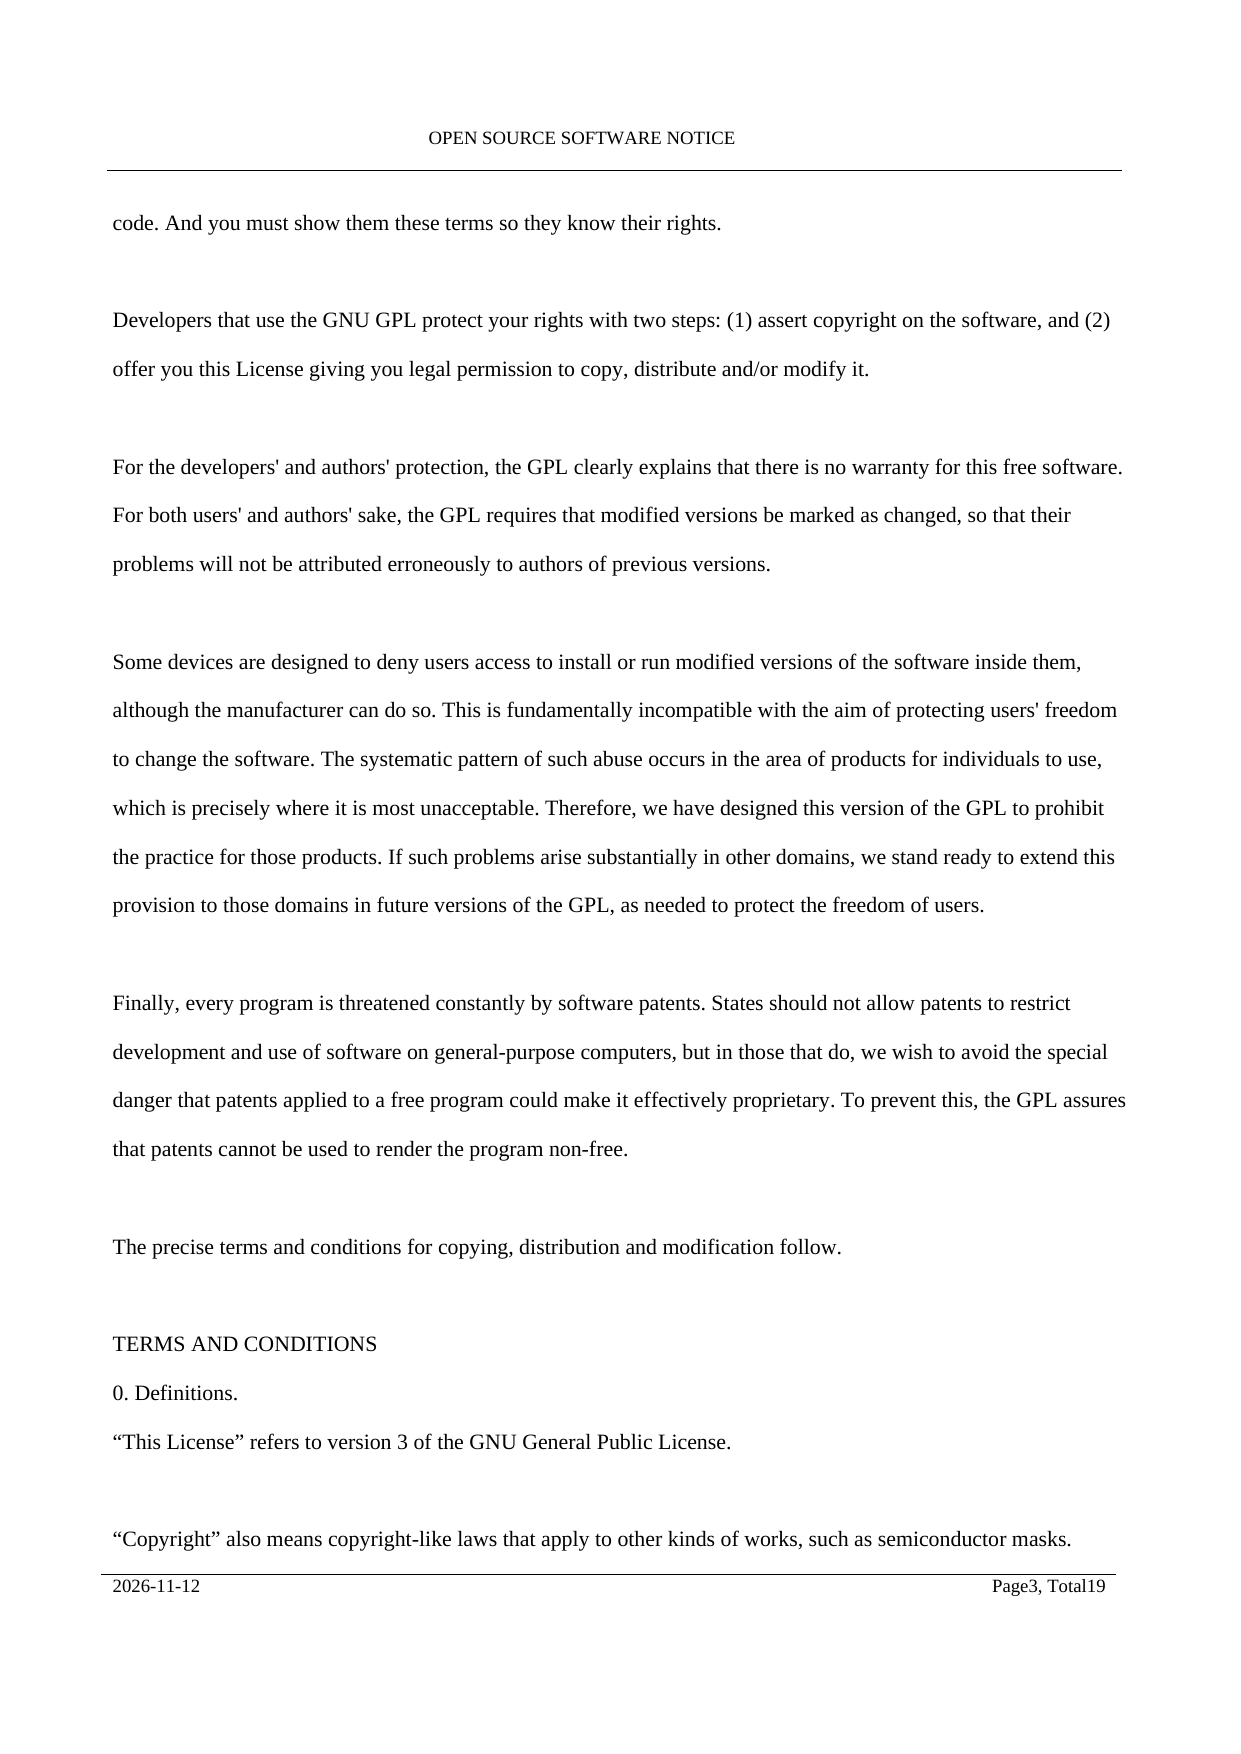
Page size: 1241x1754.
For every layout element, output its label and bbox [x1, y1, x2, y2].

text [112, 206, 1128, 1555]
